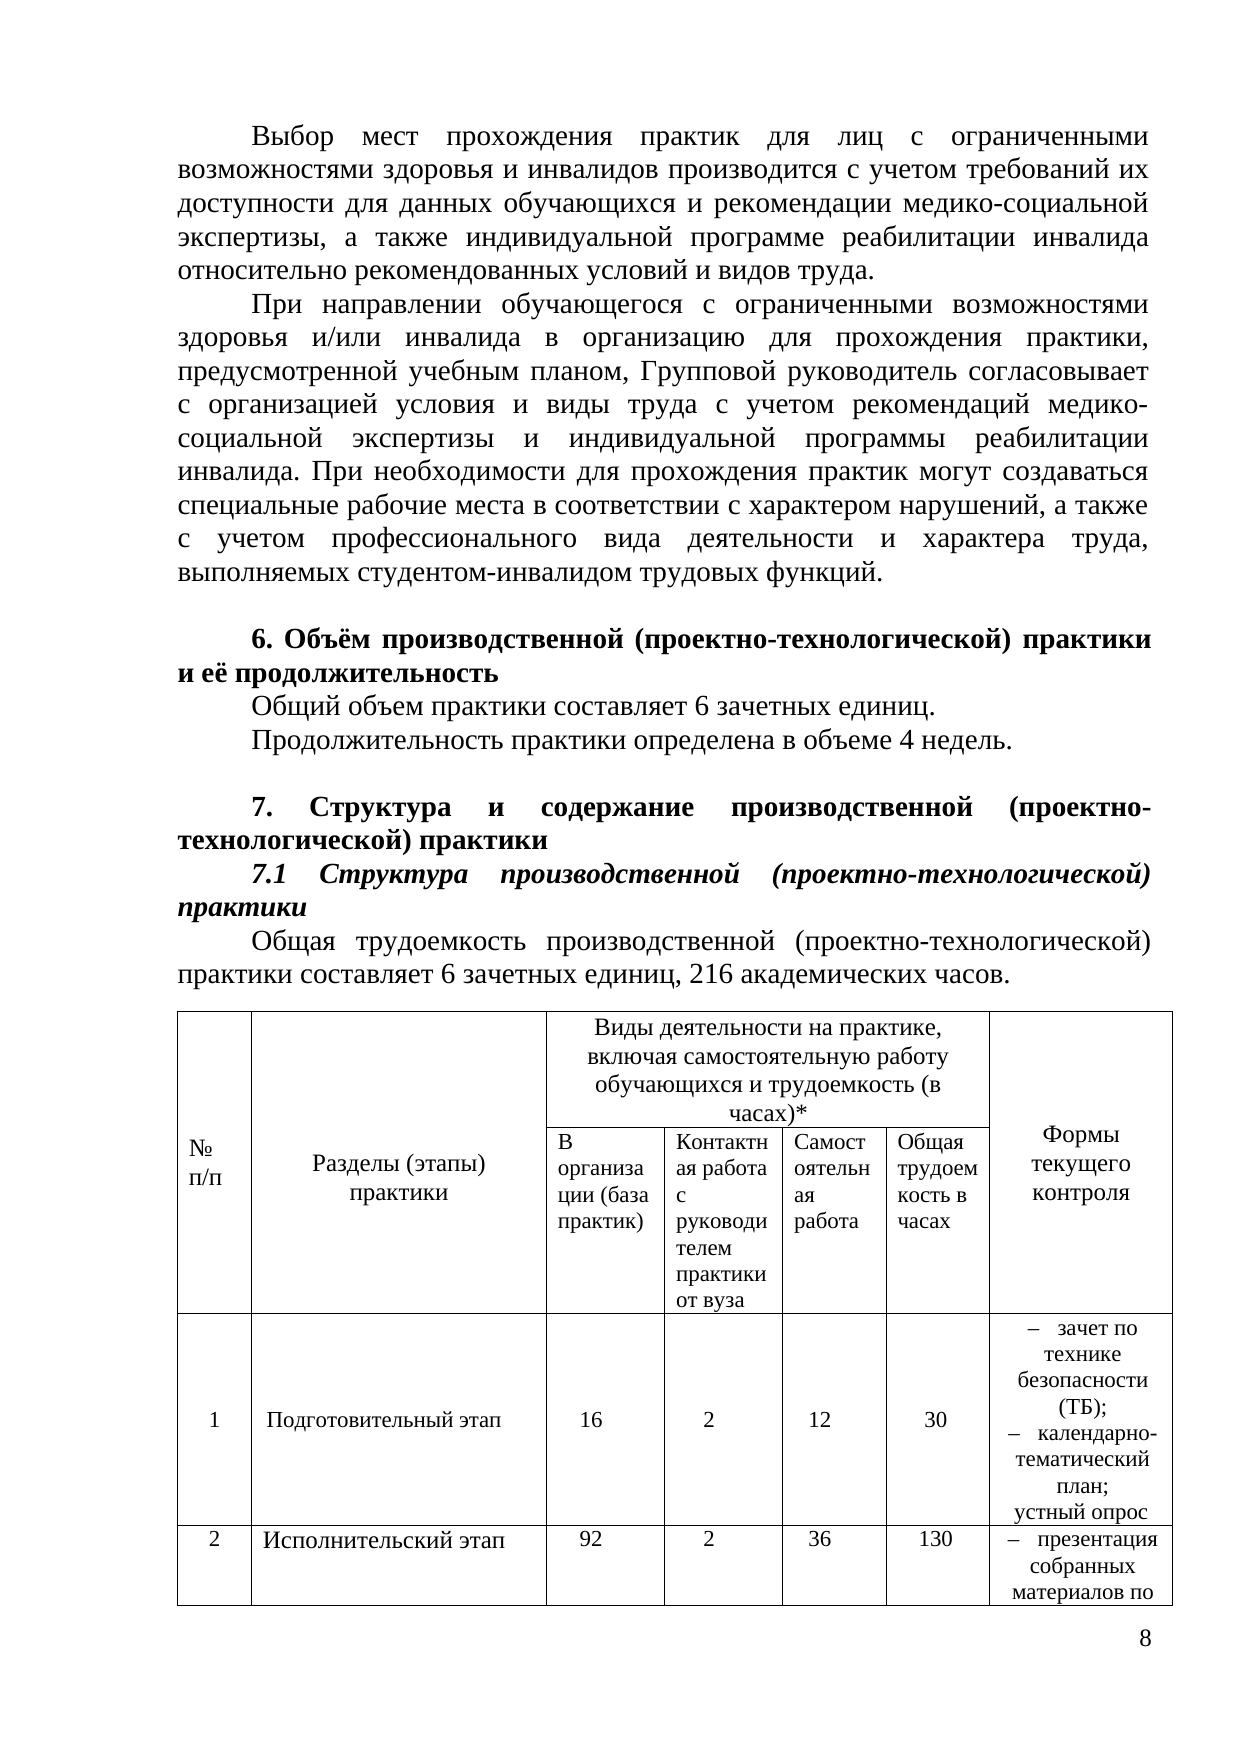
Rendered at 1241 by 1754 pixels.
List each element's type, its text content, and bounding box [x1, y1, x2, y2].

table_cell 36 [783, 1526, 886, 1604]
table_cell Общая трудоемкость в часах [887, 1128, 989, 1313]
table_cell 2 [665, 1526, 782, 1604]
text 7.1 Структура производственной (проектно-технологической) практики [177, 856, 1152, 923]
table_cell Самостоятельная работа [783, 1128, 886, 1313]
table_cell 1 [178, 1314, 251, 1524]
text 7. Структура и содержание производственной (проектно-технологической) практики [177, 789, 1152, 856]
table_header Формы текущего контроля [990, 1012, 1172, 1313]
table_cell 16 [547, 1314, 664, 1524]
text При направлении обучающегося с ограниченными возможностями здоровья и/или инвалида в организацию для прохождения практики, предусмотренной учебным планом, Групповой руководитель согласовывает с организацией условия и виды труда с учетом рекомендаций медико-социальной экспертизы и индивидуальной программы реабилитации инвалида. При необходимости для прохождения практик могут создаваться специальные рабочие места в соответствии с характером нарушений, а также с учетом профессионального вида деятельности и характера труда, выполняемых студентом-инвалидом трудовых функций. [177, 286, 1149, 588]
text Общая трудоемкость производственной (проектно-технологической) практики составляет 6 зачетных единиц, 216 академических часов. [177, 923, 1152, 990]
table_header Разделы (этапы) практики [252, 1012, 546, 1313]
table_cell В организации (база практик) [547, 1128, 664, 1313]
text Общий объем практики составляет 6 зачетных единиц. [177, 688, 1152, 722]
table_cell зачет по технике безопасности (ТБ); календарно-тематический план; устный опрос [990, 1314, 1172, 1524]
table_cell 30 [887, 1314, 989, 1524]
text Выбор мест прохождения практик для лиц с ограниченными возможностями здоровья и инвалидов производится с учетом требований их доступности для данных обучающихся и рекомендации медико-социальной экспертизы, а также индивидуальной программе реабилитации инвалида относительно рекомендованных условий и видов труда. [177, 118, 1149, 286]
text Продолжительность практики определена в объеме 4 недель. [177, 722, 1152, 755]
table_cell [252, 1526, 546, 1604]
text 6. Объём производственной (проектно-технологической) практики и её продолжительность [177, 621, 1152, 688]
table_cell 2 [665, 1314, 782, 1524]
table_cell 12 [783, 1314, 886, 1524]
table_cell 2 [178, 1526, 251, 1604]
table_header Виды деятельности на практике, включая самостоятельную работу обучающихся и трудоемкость (в часах)* [547, 1012, 989, 1127]
table_cell Подготовительный этап [252, 1314, 546, 1524]
table_cell 92 [547, 1526, 664, 1604]
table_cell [990, 1526, 1172, 1604]
table_header № п/п [178, 1012, 251, 1313]
table_cell Контактная работа с руководителем практики от вуза [665, 1128, 782, 1313]
table_cell 130 [887, 1526, 989, 1604]
